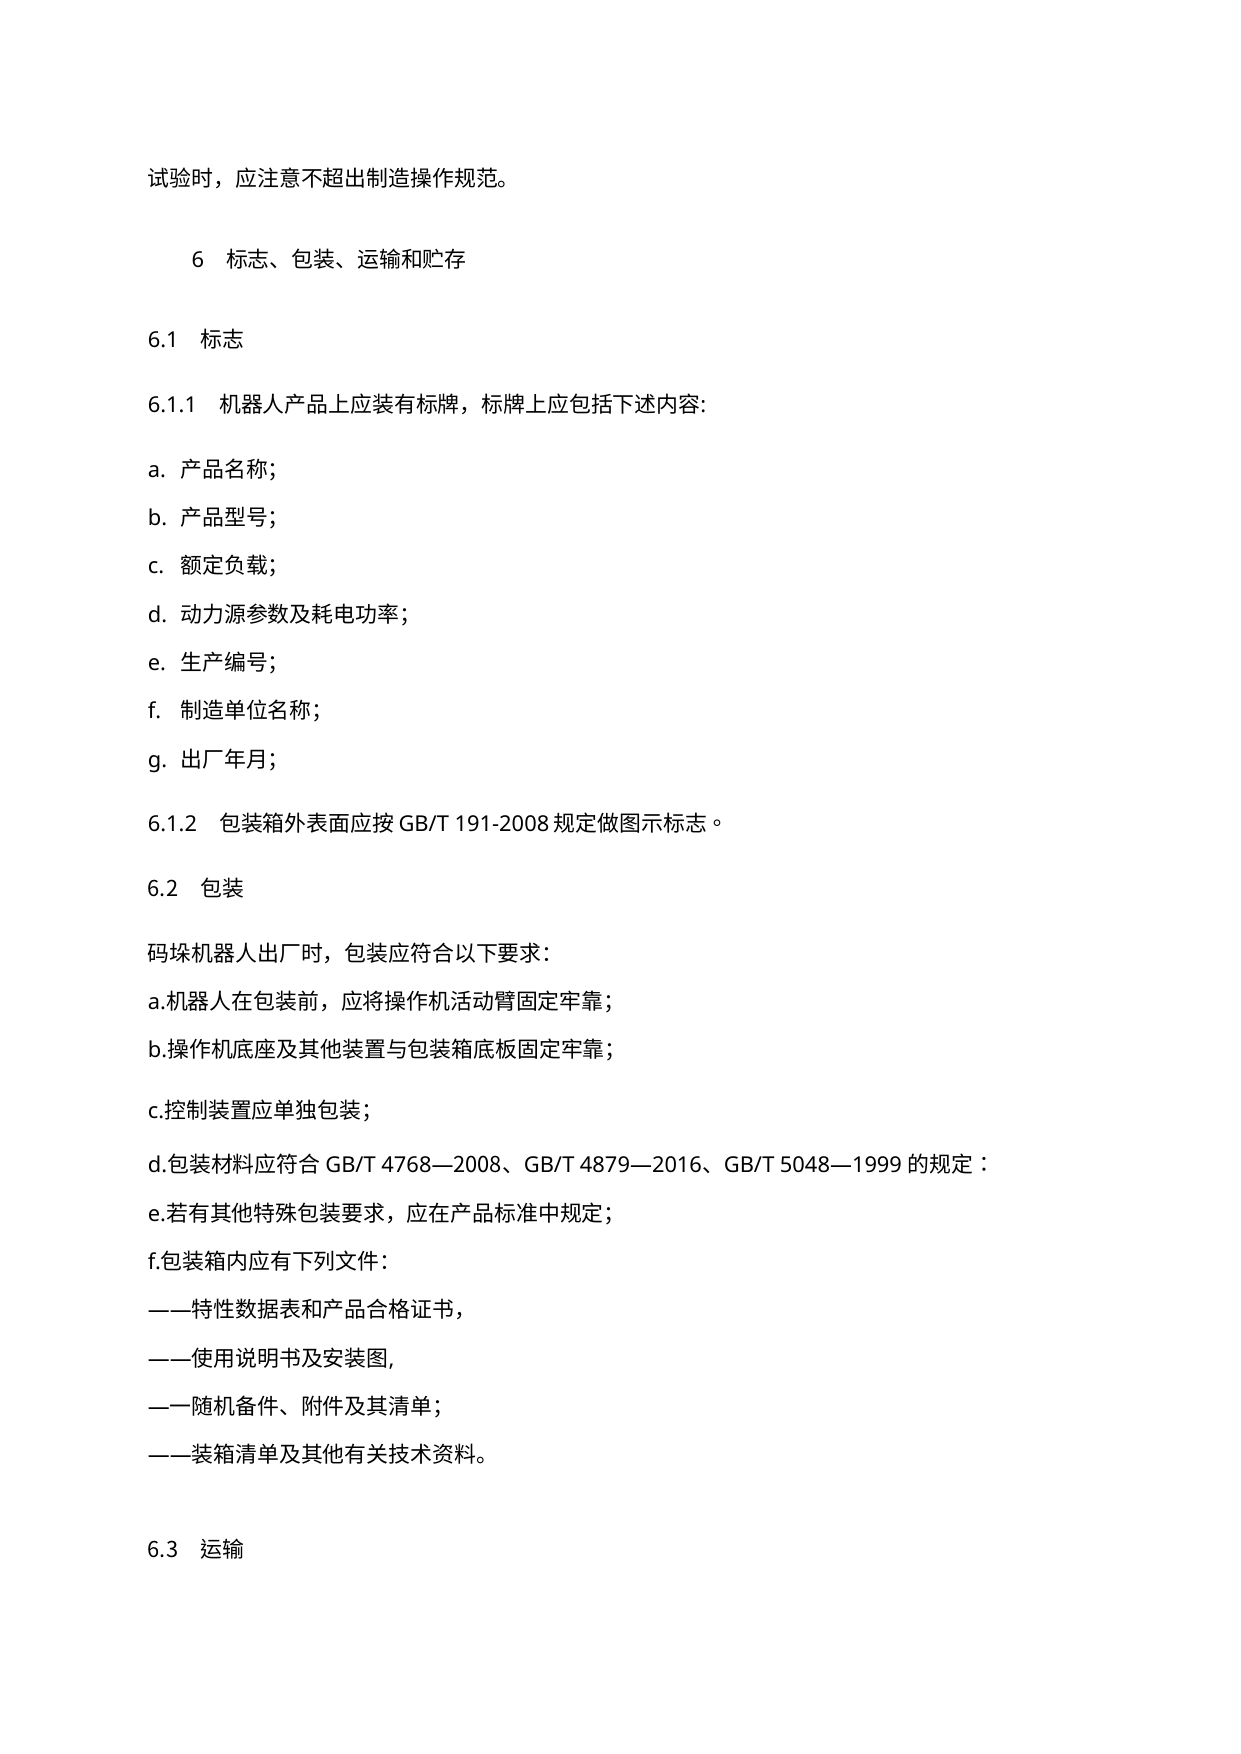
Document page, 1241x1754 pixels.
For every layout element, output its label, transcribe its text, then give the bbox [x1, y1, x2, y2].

text 标志 [148, 322, 1122, 355]
list 动力源参数及耗电功率； [148, 596, 1122, 629]
text 运输 [148, 1531, 1122, 1564]
text 包装 [148, 871, 1122, 903]
text e.若有其他特殊包装要求，应在产品标准中规定； [148, 1196, 1122, 1228]
text ——装箱清单及其他有关技术资料。 [148, 1437, 1122, 1470]
text d.包装材料应符合 GB/T 4768—2008、GB/T 4879—2016、GB/T 5048—1999 的规定： [148, 1147, 1122, 1180]
text —一随机备件、附件及其清单； [148, 1389, 1122, 1421]
text 标志、包装、运输和贮存 [148, 241, 1122, 274]
text 机器人产品上应装有标牌，标牌上应包括下述内容: [148, 387, 1122, 419]
text 码垛机器人出厂时，包装应符合以下要求： [148, 935, 1122, 968]
list 产品名称； [148, 451, 1122, 484]
text ——特性数据表和产品合格证书， [148, 1292, 1122, 1325]
text c.控制装置应单独包装； [148, 1093, 1122, 1125]
list 制造单位名称； [148, 693, 1122, 726]
text a.机器人在包装前，应将操作机活动臂固定牢靠； [148, 983, 1122, 1016]
text 试验时，应注意不超出制造操作规范。 [148, 161, 1122, 193]
text b.操作机底座及其他装置与包装箱底板固定牢靠； [148, 1032, 1122, 1064]
list 额定负载； [148, 548, 1122, 581]
list 产品型号； [148, 500, 1122, 532]
text ——使用说明书及安装图, [148, 1341, 1122, 1373]
list 出厂年月； [148, 741, 1122, 774]
text f.包装箱内应有下列文件： [148, 1244, 1122, 1276]
list 生产编号； [148, 645, 1122, 677]
text 包装箱外表面应按GB/T 191-2008规定做图示标志。 [148, 806, 1122, 838]
